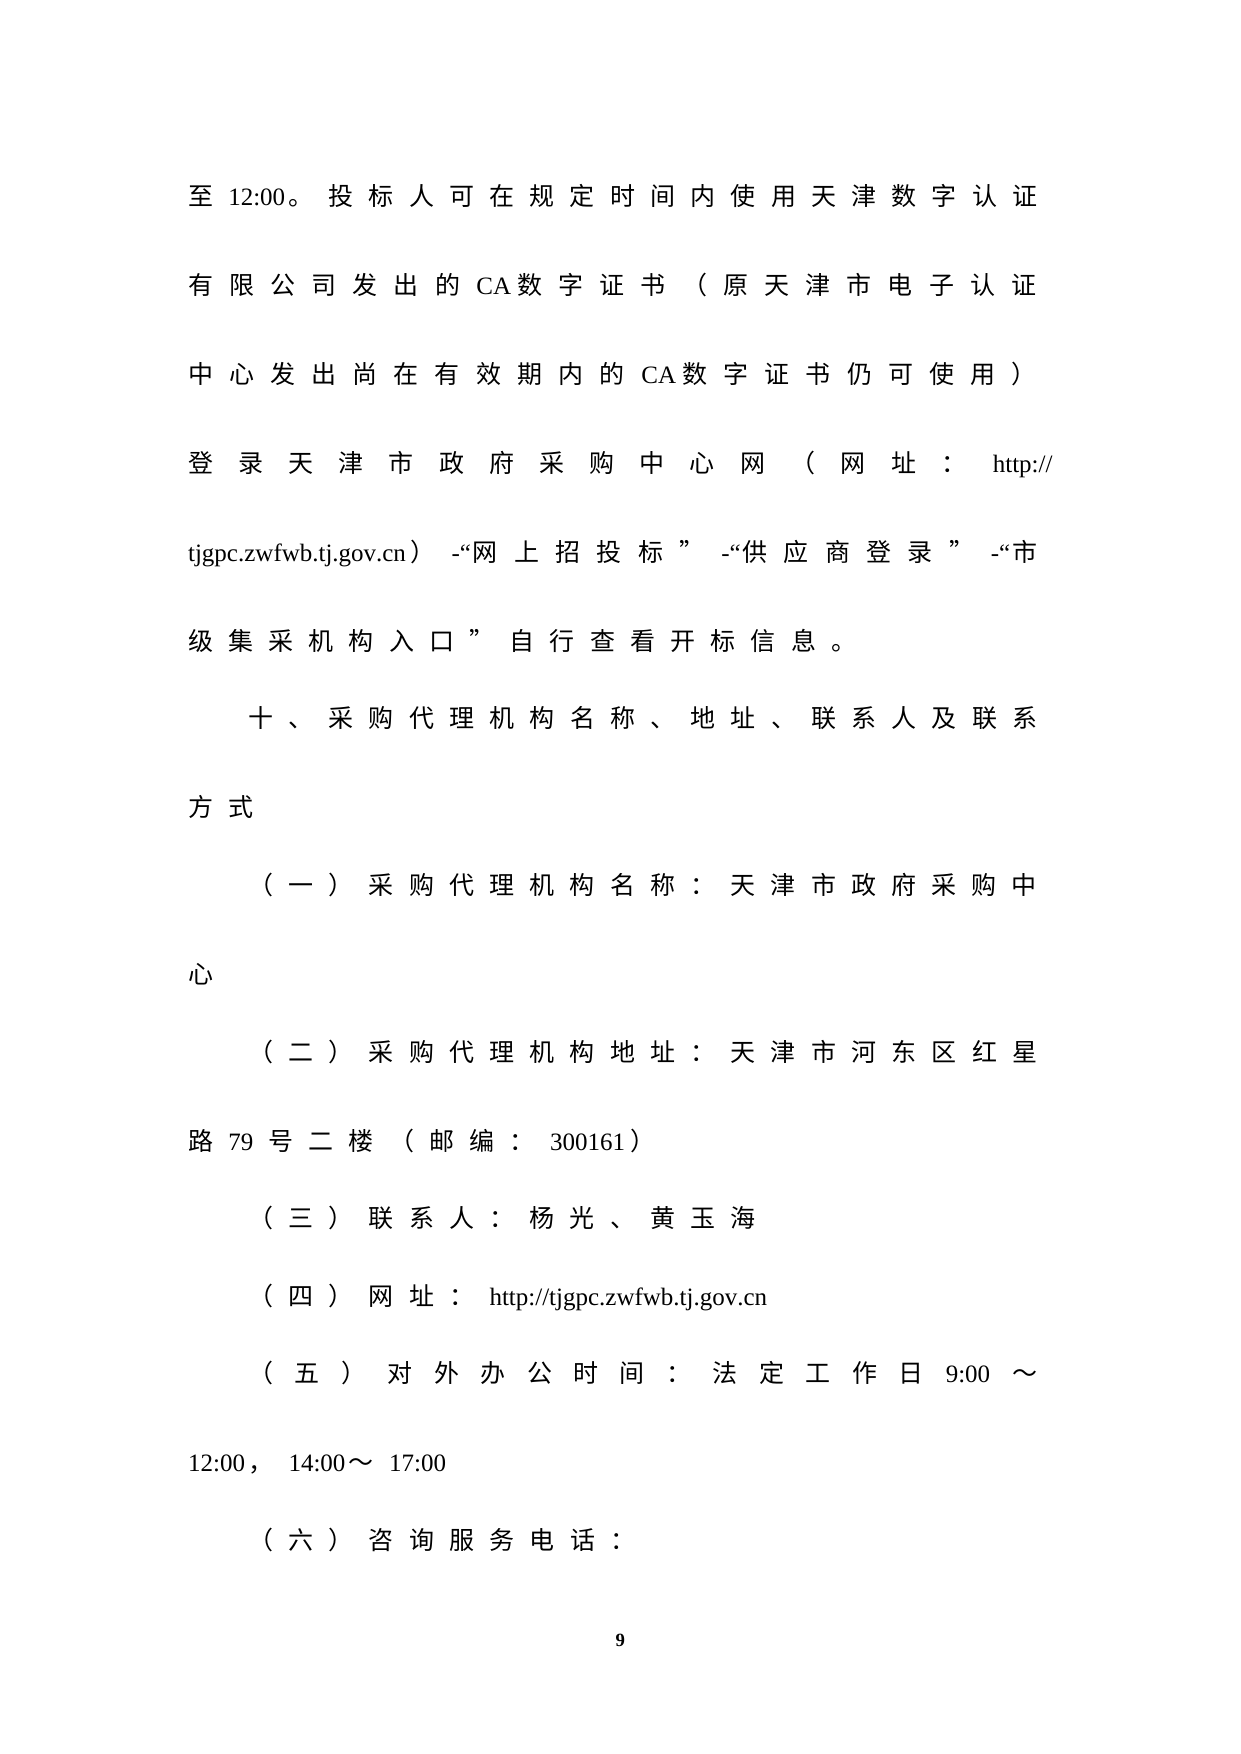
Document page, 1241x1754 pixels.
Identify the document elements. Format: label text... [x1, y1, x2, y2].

text （一）采购代理机构名称：天津市政府采购中心 [188, 854, 1052, 1002]
text （三）联系人：杨光、黄玉海 [188, 1187, 1052, 1246]
text 十、采购代理机构名称、地址、联系人及联系方式 [188, 687, 1052, 836]
text （四）网址：http://tjgpc.zwfwb.tj.gov.cn [188, 1264, 1052, 1324]
text （六）咨询服务电话： [188, 1508, 1052, 1568]
text （二）采购代理机构地址：天津市河东区红星路79号二楼（邮编：300161） [188, 1020, 1052, 1169]
text （五）对外办公时间：法定工作日9:00～12:00，14:00～17:00 [188, 1342, 1052, 1490]
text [188, 164, 1052, 669]
